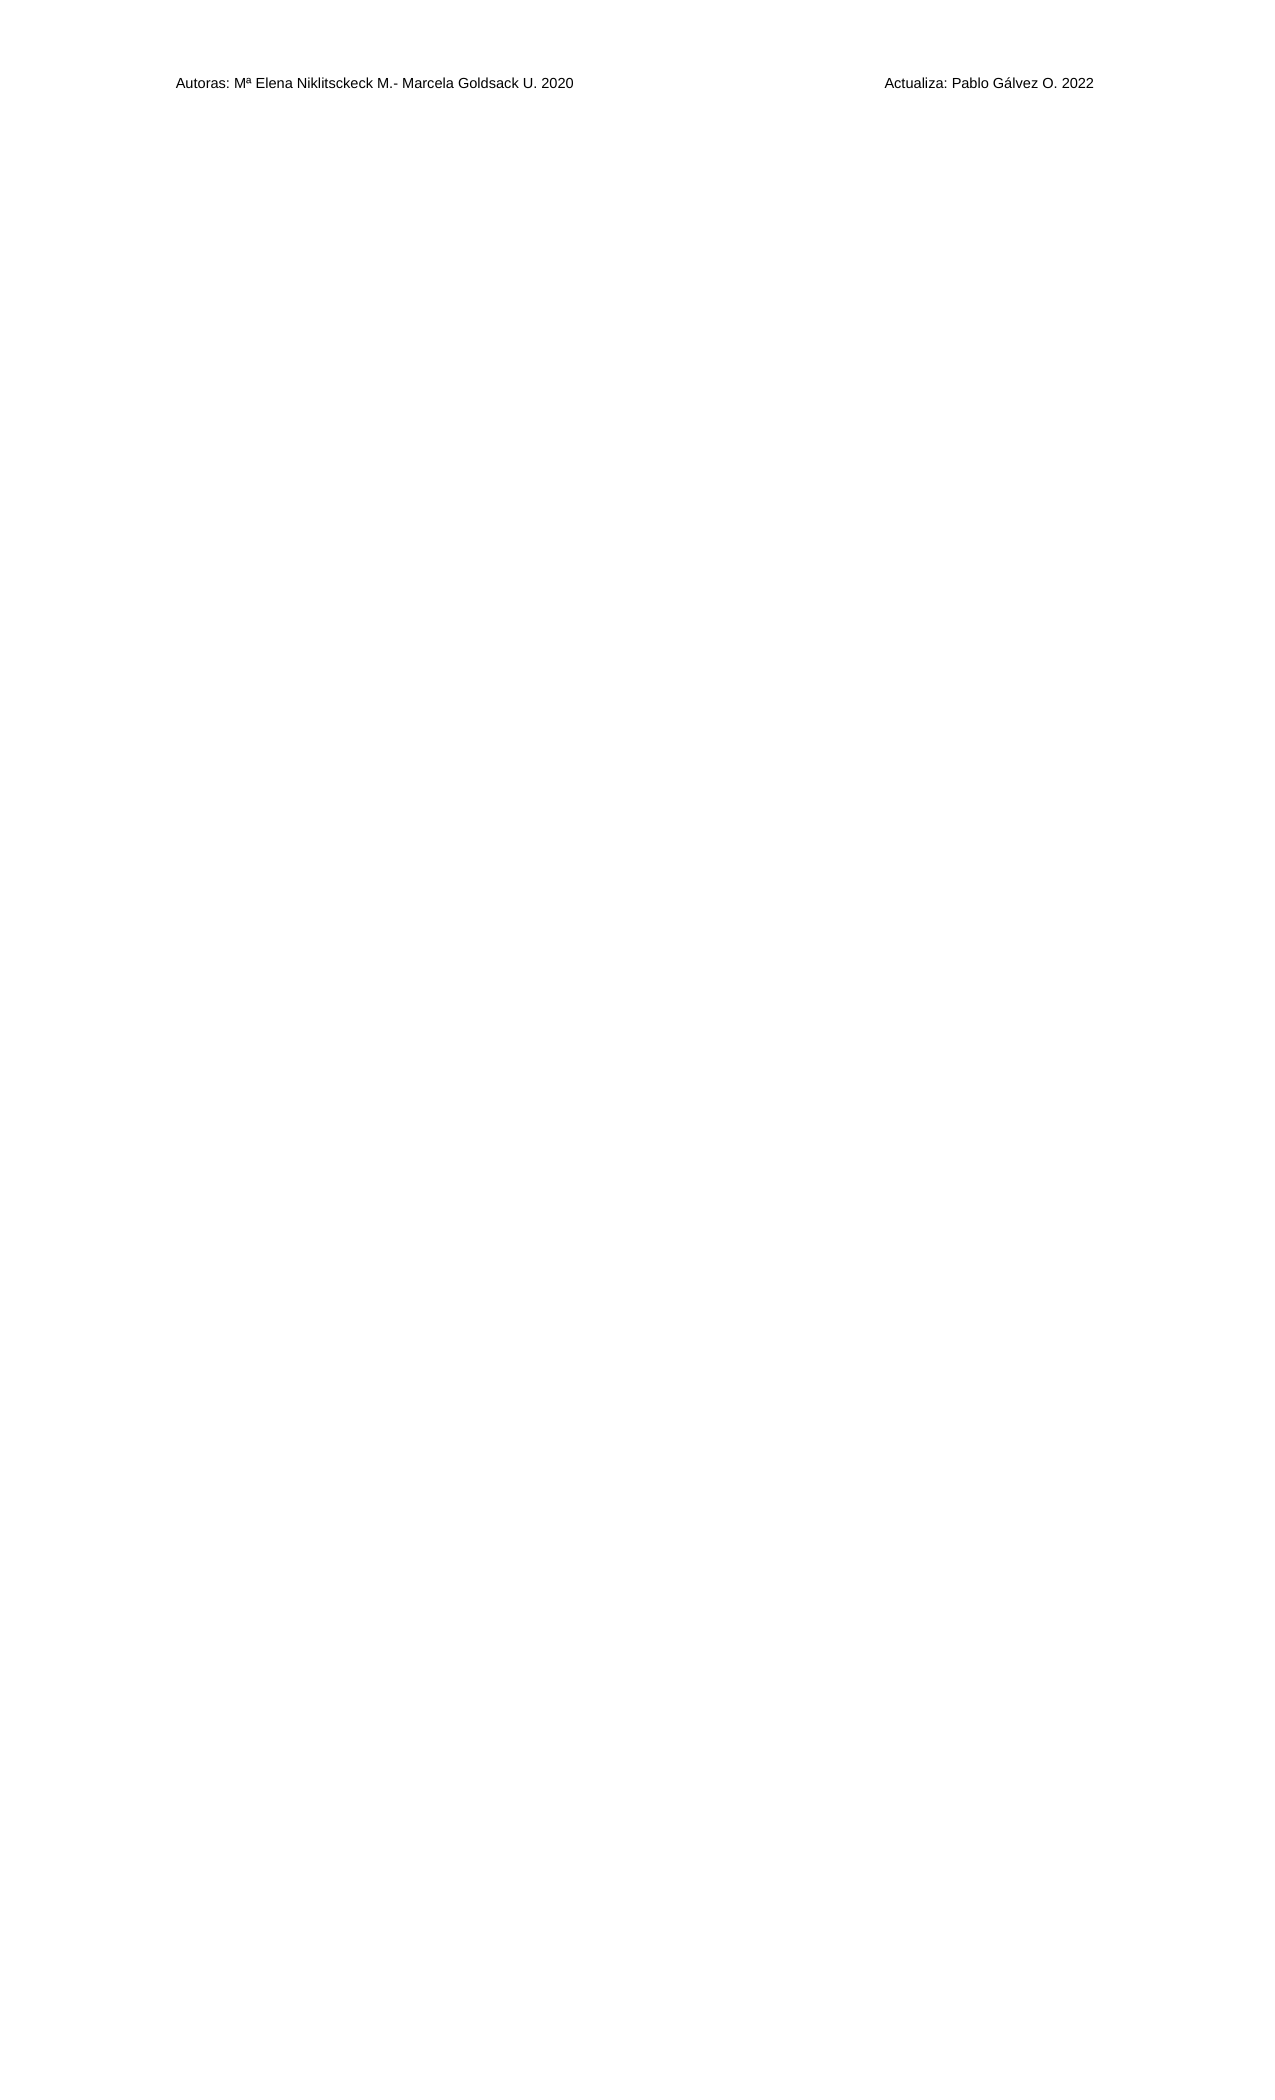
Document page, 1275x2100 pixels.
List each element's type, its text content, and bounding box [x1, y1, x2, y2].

text Autoras: Mª Elena Niklitsckeck M.- Marcela Goldsack U. 2020 Actualiza: Pablo Gálvez O. 2022 [176, 75, 1100, 92]
